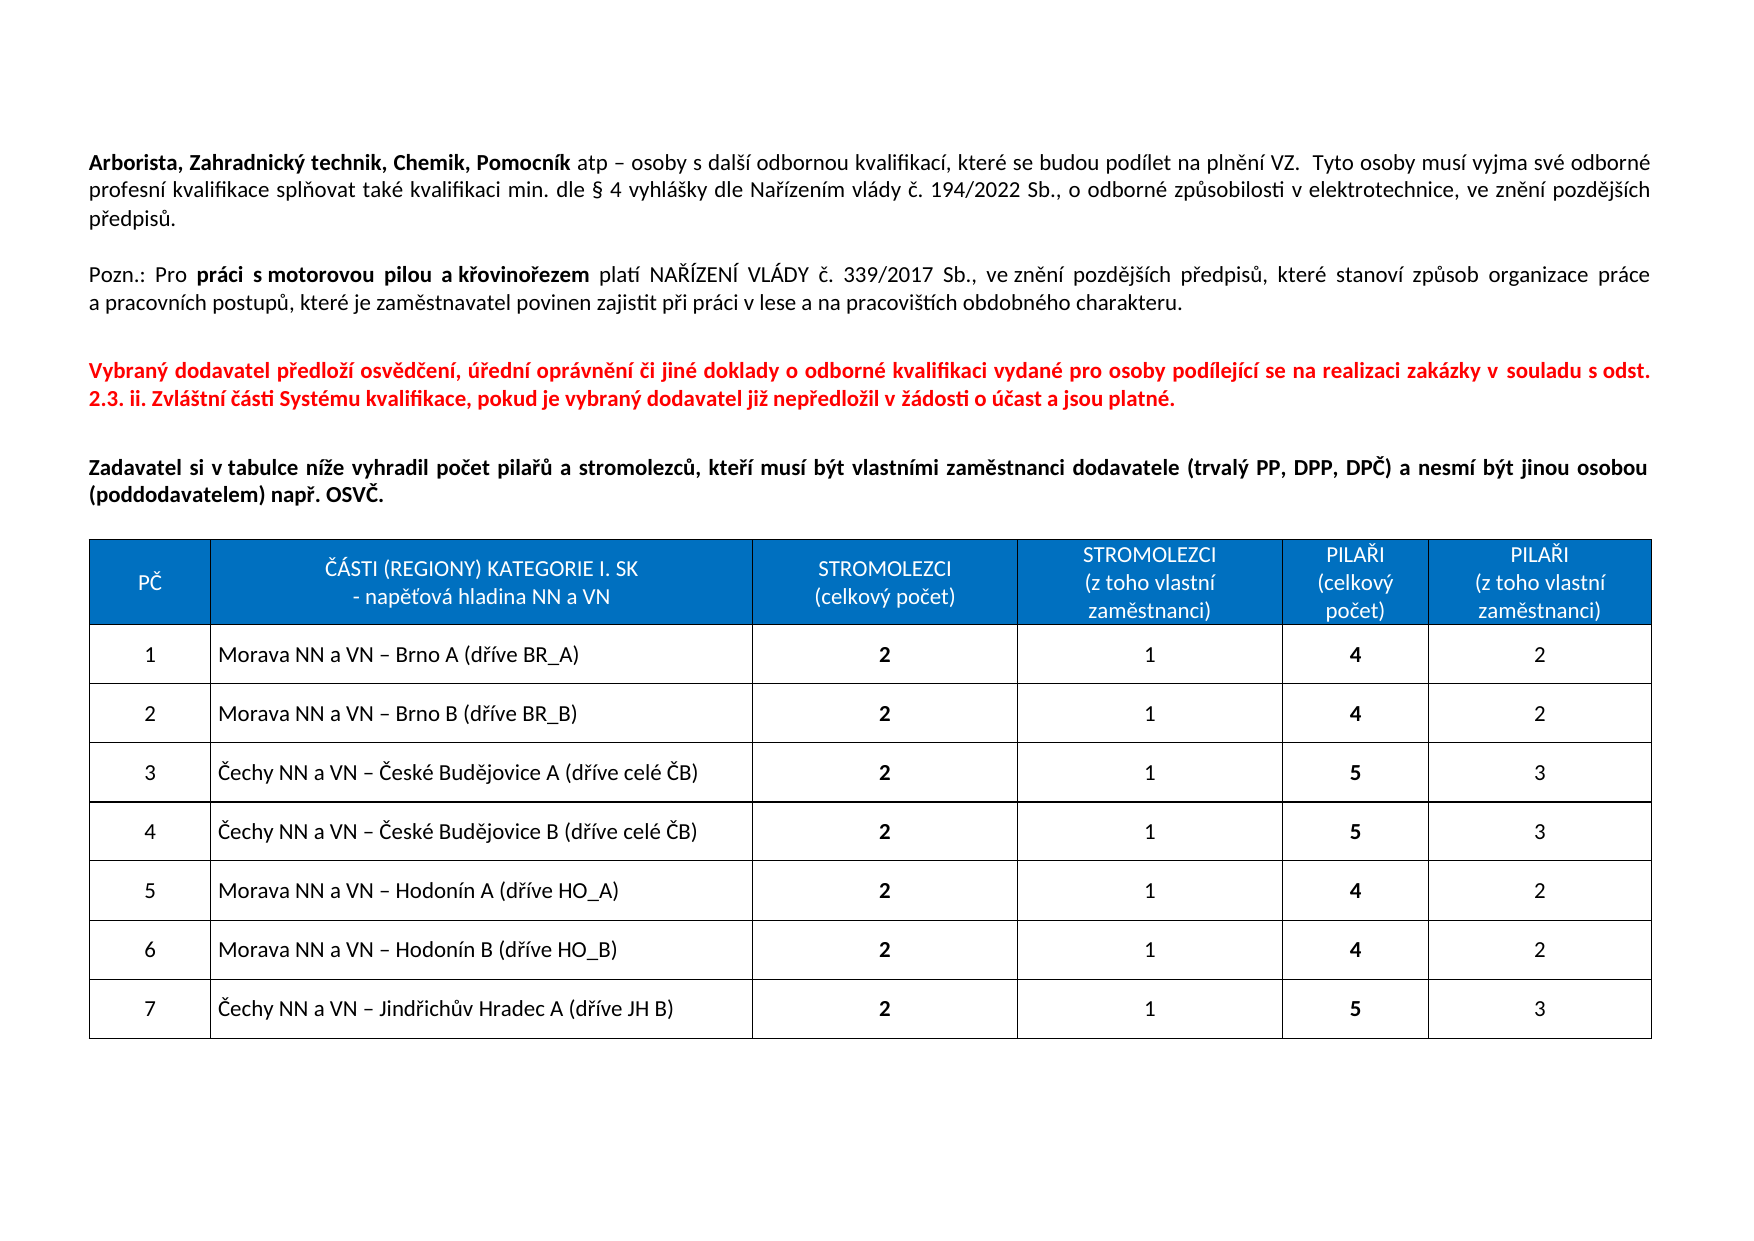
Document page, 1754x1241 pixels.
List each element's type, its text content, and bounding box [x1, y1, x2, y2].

table_cell 2 [1429, 921, 1651, 978]
table_cell Morava NN a VN – Hodonín B (dříve HO_B) [211, 921, 752, 978]
table_cell 5 [1283, 743, 1428, 801]
table_cell 2 [90, 684, 210, 742]
table_header STROMOLEZCI (z toho vlastní zaměstnanci) [1018, 540, 1282, 624]
table_header ČÁSTI (REGIONY) KATEGORIE I. SK - napěťová hladina NN a VN [211, 540, 752, 624]
table_cell 2 [753, 861, 1017, 919]
table_cell Čechy NN a VN – České Budějovice B (dříve celé ČB) [211, 803, 752, 860]
table_cell 2 [753, 803, 1017, 860]
table_cell 5 [1283, 980, 1428, 1038]
table_cell 4 [1283, 625, 1428, 683]
table_cell 2 [753, 921, 1017, 978]
table_cell Čechy NN a VN – České Budějovice A (dříve celé ČB) [211, 743, 752, 801]
table_cell 1 [1018, 803, 1282, 860]
table_cell 1 [1018, 861, 1282, 919]
table_cell 2 [753, 980, 1017, 1038]
text Pozn.: Pro práci s motorovou pilou a křovinořezem platí NAŘÍZENÍ VLÁDY č. 339/2017 Sb., ve znění pozdějších předpisů, které stanoví způsob organizace práce a pracovních postupů, které je zaměstnavatel povinen zajistit při práci v lese a na pracovištích obdobného charakteru. [89, 260, 1651, 316]
table_cell Čechy NN a VN – Jindřichův Hradec A (dříve JH B) [211, 980, 752, 1038]
table_cell 1 [1018, 625, 1282, 683]
table_cell Morava NN a VN – Hodonín A (dříve HO_A) [211, 861, 752, 919]
text Vybraný dodavatel předloží osvědčení, úřední oprávnění či jiné doklady o odborné kvalifikaci vydané pro osoby podílející se na realizaci zakázky v souladu s odst. 2.3. ii. Zvláštní části Systému kvalifikace, pokud je vybraný dodavatel již nepředložil v žádosti o účast a jsou platné. [89, 356, 1651, 412]
text Arborista, Zahradnický technik, Chemik, Pomocník atp – osoby s další odbornou kvalifikací, které se budou podílet na plnění VZ. Tyto osoby musí vyjma své odborné profesní kvalifikace splňovat také kvalifikaci min. dle § 4 vyhlášky dle Nařízením vlády č. 194/2022 Sb., o odborné způsobilosti v elektrotechnice, ve znění pozdějších předpisů. [89, 148, 1651, 232]
table_cell 4 [1283, 921, 1428, 978]
table_cell 2 [753, 743, 1017, 801]
table_cell 2 [753, 625, 1017, 683]
table_cell 1 [1018, 980, 1282, 1038]
table_cell 2 [1429, 625, 1651, 683]
table_cell Morava NN a VN – Brno A (dříve BR_A) [211, 625, 752, 683]
table_cell 4 [1283, 684, 1428, 742]
table_cell 5 [90, 861, 210, 919]
table_cell Morava NN a VN – Brno B (dříve BR_B) [211, 684, 752, 742]
table_cell 1 [1018, 684, 1282, 742]
table_header PČ [90, 540, 210, 624]
table_cell 6 [90, 921, 210, 978]
table_cell 2 [1429, 684, 1651, 742]
table_cell 1 [90, 625, 210, 683]
table_cell 5 [1283, 803, 1428, 860]
table_header STROMOLEZCI (celkový počet) [753, 540, 1017, 624]
table_cell 1 [1018, 743, 1282, 801]
table_cell 3 [1429, 743, 1651, 801]
table_header PILAŘI (z toho vlastní zaměstnanci) [1429, 540, 1651, 624]
table_cell 2 [753, 684, 1017, 742]
table_header PILAŘI (celkový počet) [1283, 540, 1428, 624]
table_cell 1 [1018, 921, 1282, 978]
table_cell 3 [1429, 980, 1651, 1038]
table_cell 2 [1429, 861, 1651, 919]
table_cell 3 [1429, 803, 1651, 860]
table_cell 4 [1283, 861, 1428, 919]
table_cell 7 [90, 980, 210, 1038]
table_cell 3 [90, 743, 210, 801]
text Zadavatel si v tabulce níže vyhradil počet pilařů a stromolezců, kteří musí být vlastními zaměstnanci dodavatele (trvalý PP, DPP, DPČ) a nesmí být jinou osobou (poddodavatelem) např. OSVČ. [89, 453, 1650, 508]
table_cell 4 [90, 803, 210, 860]
